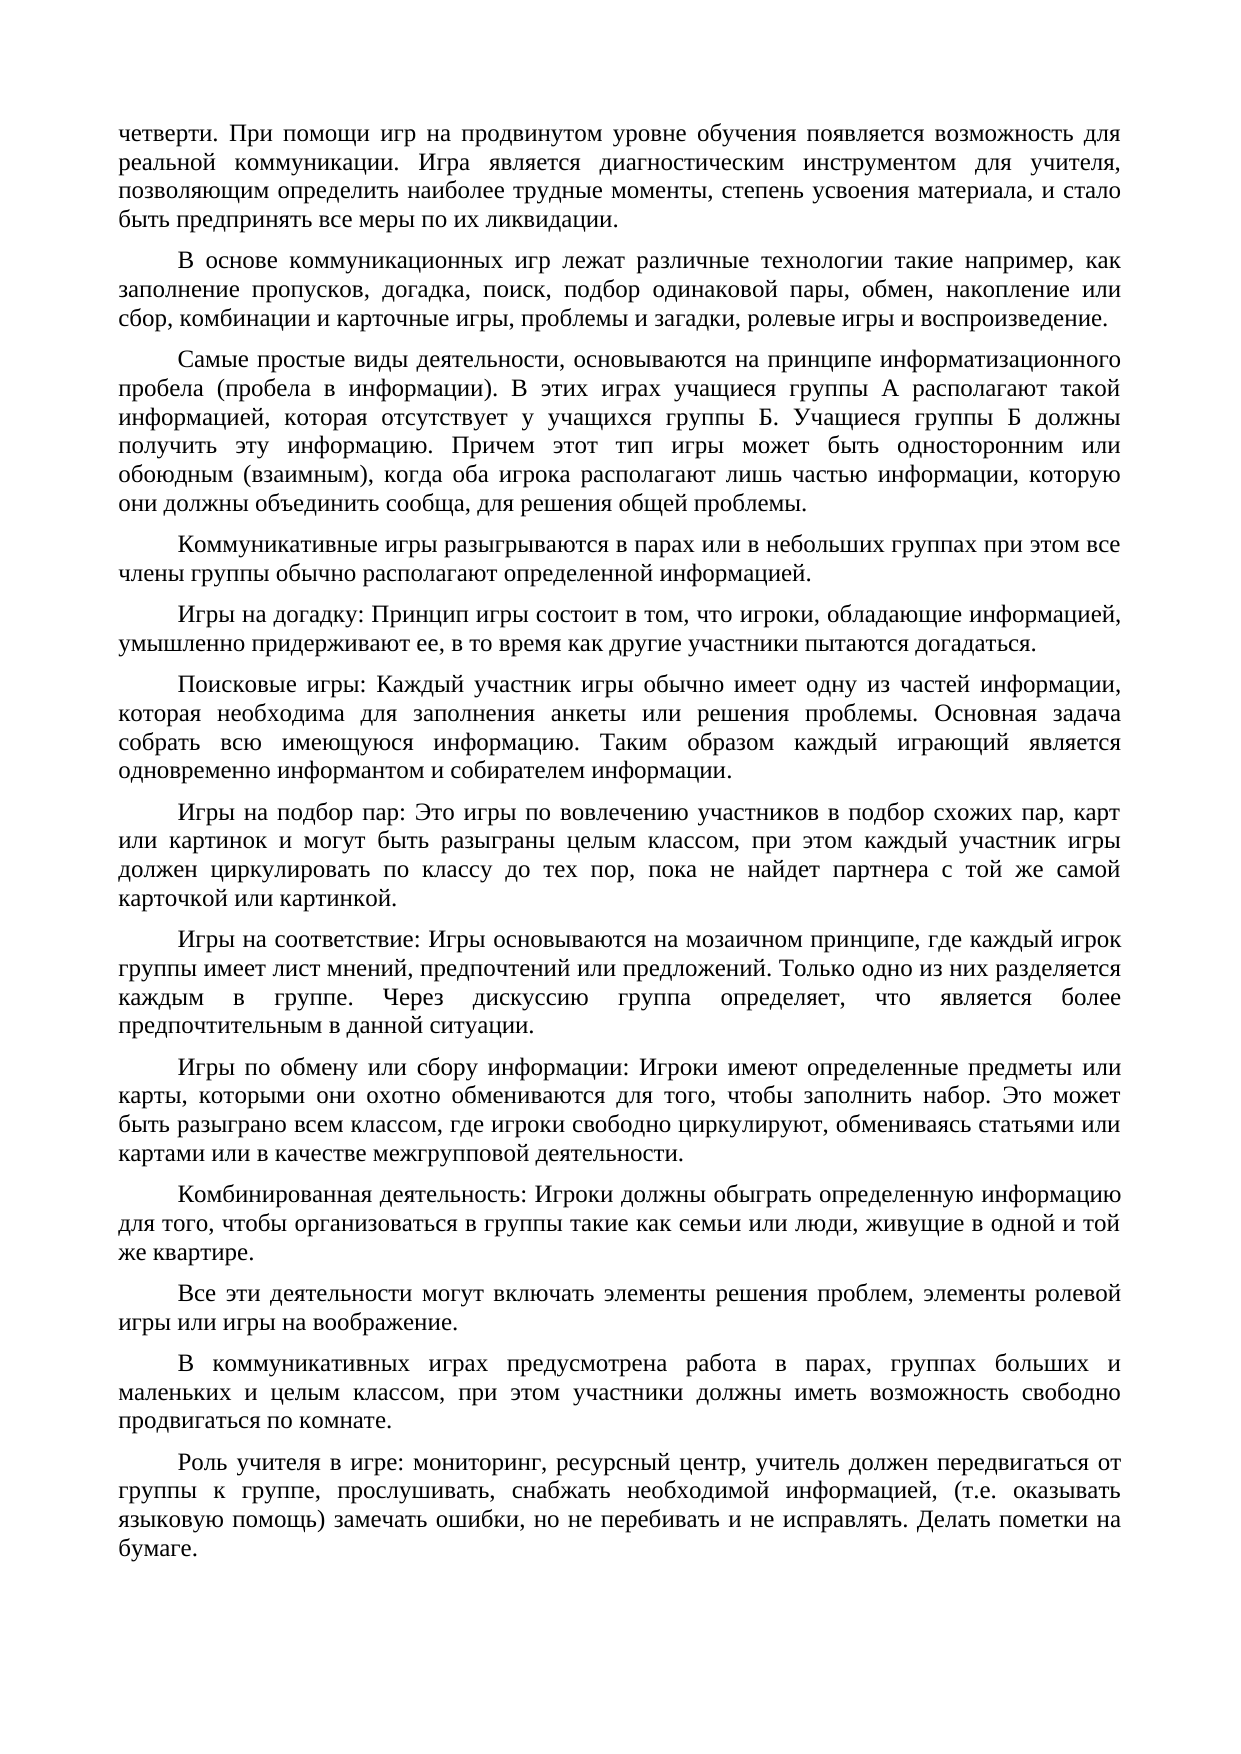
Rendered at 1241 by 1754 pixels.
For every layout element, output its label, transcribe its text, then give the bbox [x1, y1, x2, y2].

text Роль учителя в игре: мониторинг, ресурсный центр, учитель должен передвигаться от группы к группе, прослушивать, снабжать необходимой информацией, (т.е. оказывать языковую помощь) замечать ошибки, но не перебивать и не исправлять. Делать пометки на бумаге. [118, 1447, 1122, 1562]
text В основе коммуникационных игр лежат различные технологии такие например, как заполнение пропусков, догадка, поиск, подбор одинаковой пары, обмен, накопление или сбор, комбинации и карточные игры, проблемы и загадки, ролевые игры и воспроизведение. [118, 246, 1122, 332]
text Игры на соответствие: Игры основываются на мозаичном принципе, где каждый игрок группы имеет лист мнений, предпочтений или предложений. Только одно из них разделяется каждым в группе. Через дискуссию группа определяет, что является более предпочтительным в данной ситуации. [118, 924, 1122, 1039]
text Игры на догадку: Принцип игры состоит в том, что игроки, обладающие информацией, умышленно придерживают ее, в то время как другие участники пытаются догадаться. [118, 599, 1122, 657]
text Игры на подбор пар: Это игры по вовлечению участников в подбор схожих пар, карт или картинок и могут быть разыграны целым классом, при этом каждый участник игры должен циркулировать по классу до тех пор, пока не найдет партнера с той же самой карточкой или картинкой. [118, 797, 1122, 912]
text Игры по обмену или сбору информации: Игроки имеют определенные предметы или карты, которыми они охотно обмениваются для того, чтобы заполнить набор. Это может быть разыграно всем классом, где игроки свободно циркулируют, обмениваясь статьями или картами или в качестве межгрупповой деятельности. [118, 1052, 1122, 1167]
text Самые простые виды деятельности, основываются на принципе информатизационного пробела (пробела в информации). В этих играх учащиеся группы А располагают такой информацией, которая отсутствует у учащихся группы Б. Учащиеся группы Б должны получить эту информацию. Причем этот тип игры может быть односторонним или обоюдным (взаимным), когда оба игрока располагают лишь частью информации, которую они должны объединить сообща, для решения общей проблемы. [118, 344, 1122, 517]
text Комбинированная деятельность: Игроки должны обыграть определенную информацию для того, чтобы организоваться в группы такие как семьи или люди, живущие в одной и той же квартире. [118, 1179, 1122, 1266]
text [118, 118, 1122, 233]
text Коммуникативные игры разыгрываются в парах или в небольших группах при этом все члены группы обычно располагают определенной информацией. [118, 529, 1122, 587]
text Все эти деятельности могут включать элементы решения проблем, элементы ролевой игры или игры на воображение. [118, 1278, 1122, 1336]
text В коммуникативных играх предусмотрена работа в парах, группах больших и маленьких и целым классом, при этом участники должны иметь возможность свободно продвигаться по комнате. [118, 1348, 1122, 1434]
text Поисковые игры: Каждый участник игры обычно имеет одну из частей информации, которая необходима для заполнения анкеты или решения проблемы. Основная задача собрать всю имеющуюся информацию. Таким образом каждый играющий является одновременно информантом и собирателем информации. [118, 669, 1122, 784]
